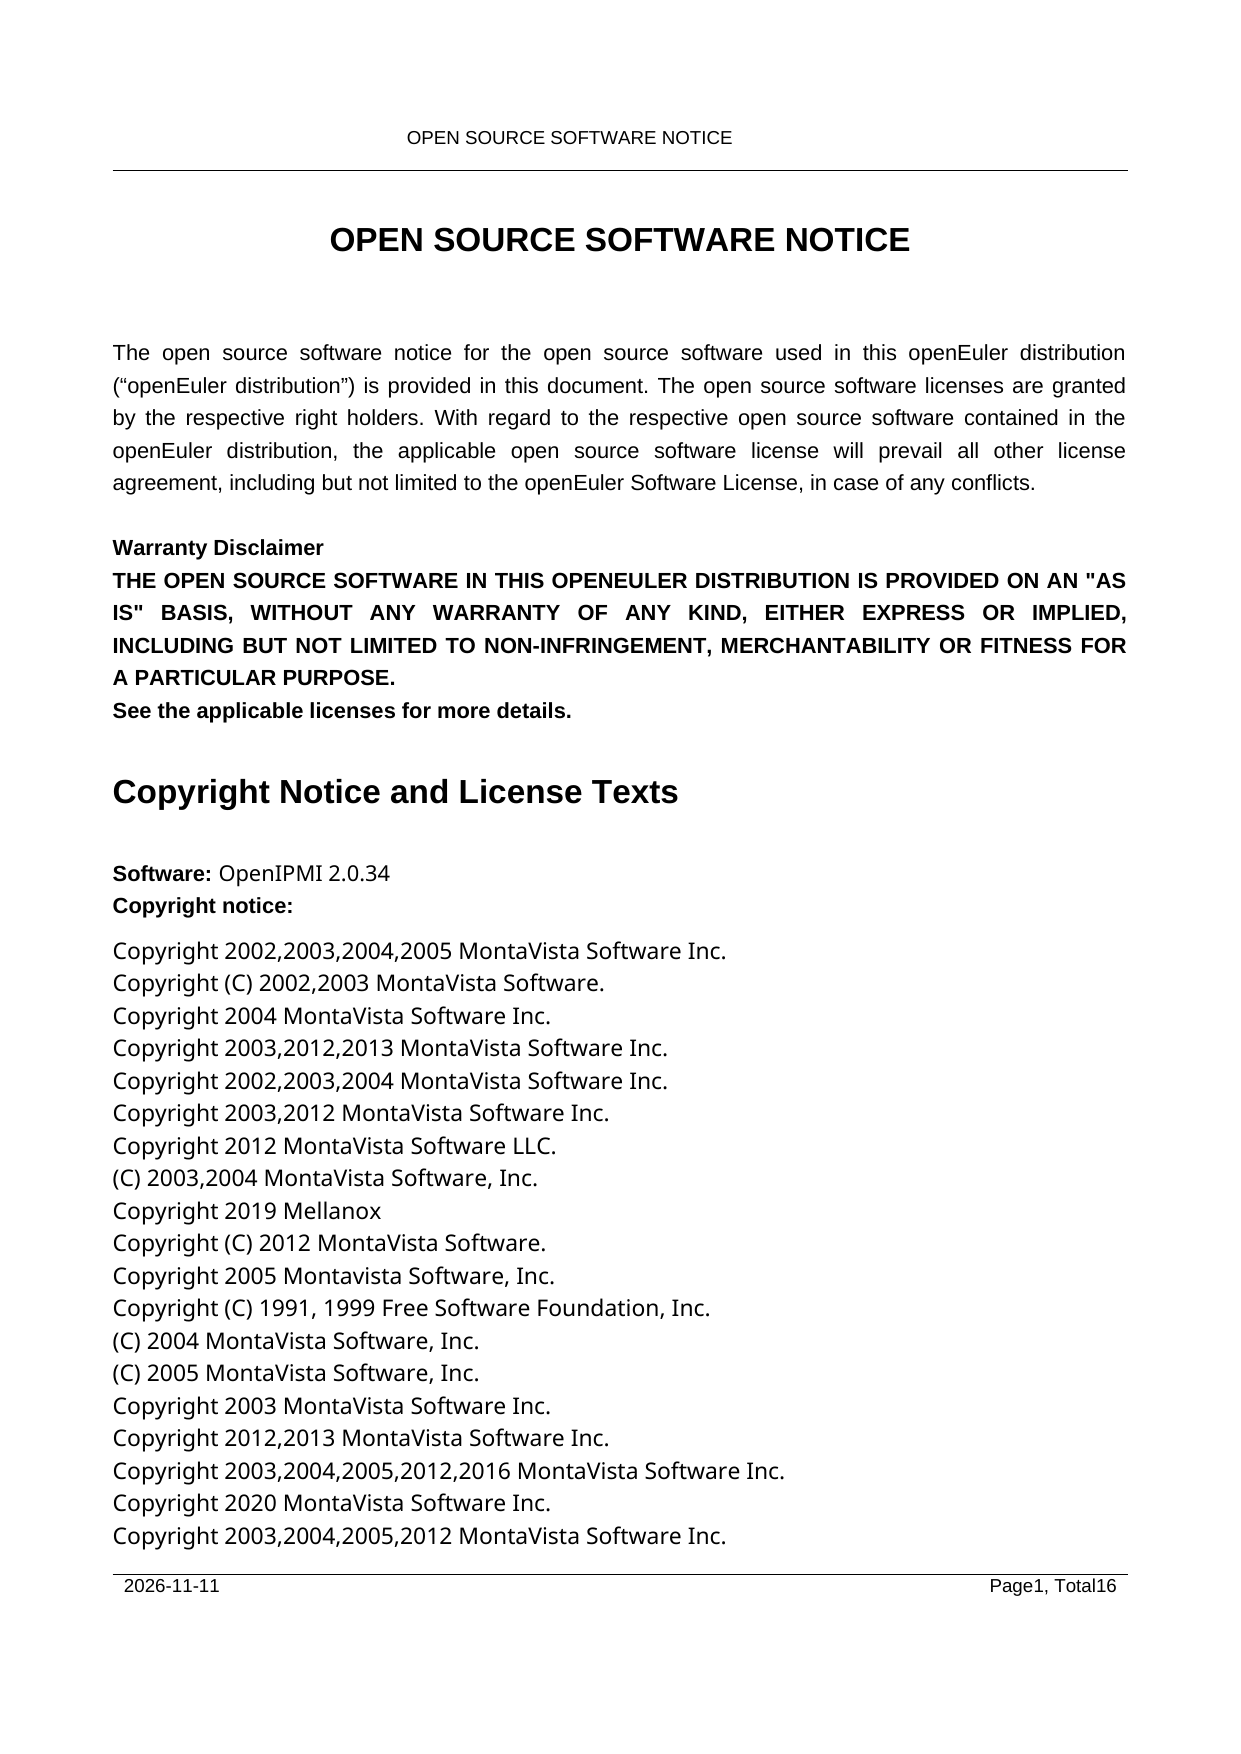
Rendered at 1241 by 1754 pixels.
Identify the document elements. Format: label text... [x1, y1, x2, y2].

text OPEN SOURCE SOFTWARE NOTICE [112, 206, 1128, 271]
text Copyright notice: [112, 889, 1128, 921]
text Warranty Disclaimer [112, 531, 1128, 564]
text The open source software notice for the open source software used in this openEuler distribution (“openEuler distribution”) is provided in this document. The open source software licenses are granted by the respective right holders. With regard to the respective open source software contained in the openEuler distribution, the applicable open source software license will prevail all other license agreement, including but not limited to the openEuler Software License, in case of any conflicts. [112, 336, 1128, 499]
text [112, 934, 1128, 1551]
text THE OPEN SOURCE SOFTWARE IN THIS OPENEULER DISTRIBUTION IS PROVIDED ON AN "AS IS" BASIS, WITHOUT ANY WARRANTY OF ANY KIND, EITHER EXPRESS OR IMPLIED, INCLUDING BUT NOT LIMITED TO NON-INFRINGEMENT, MERCHANTABILITY OR FITNESS FOR A PARTICULAR PURPOSE. See the applicable licenses for more details. [112, 564, 1128, 726]
text Copyright Notice and License Texts [112, 759, 1128, 824]
title Software: OpenIPMI 2.0.34 [112, 856, 1128, 889]
